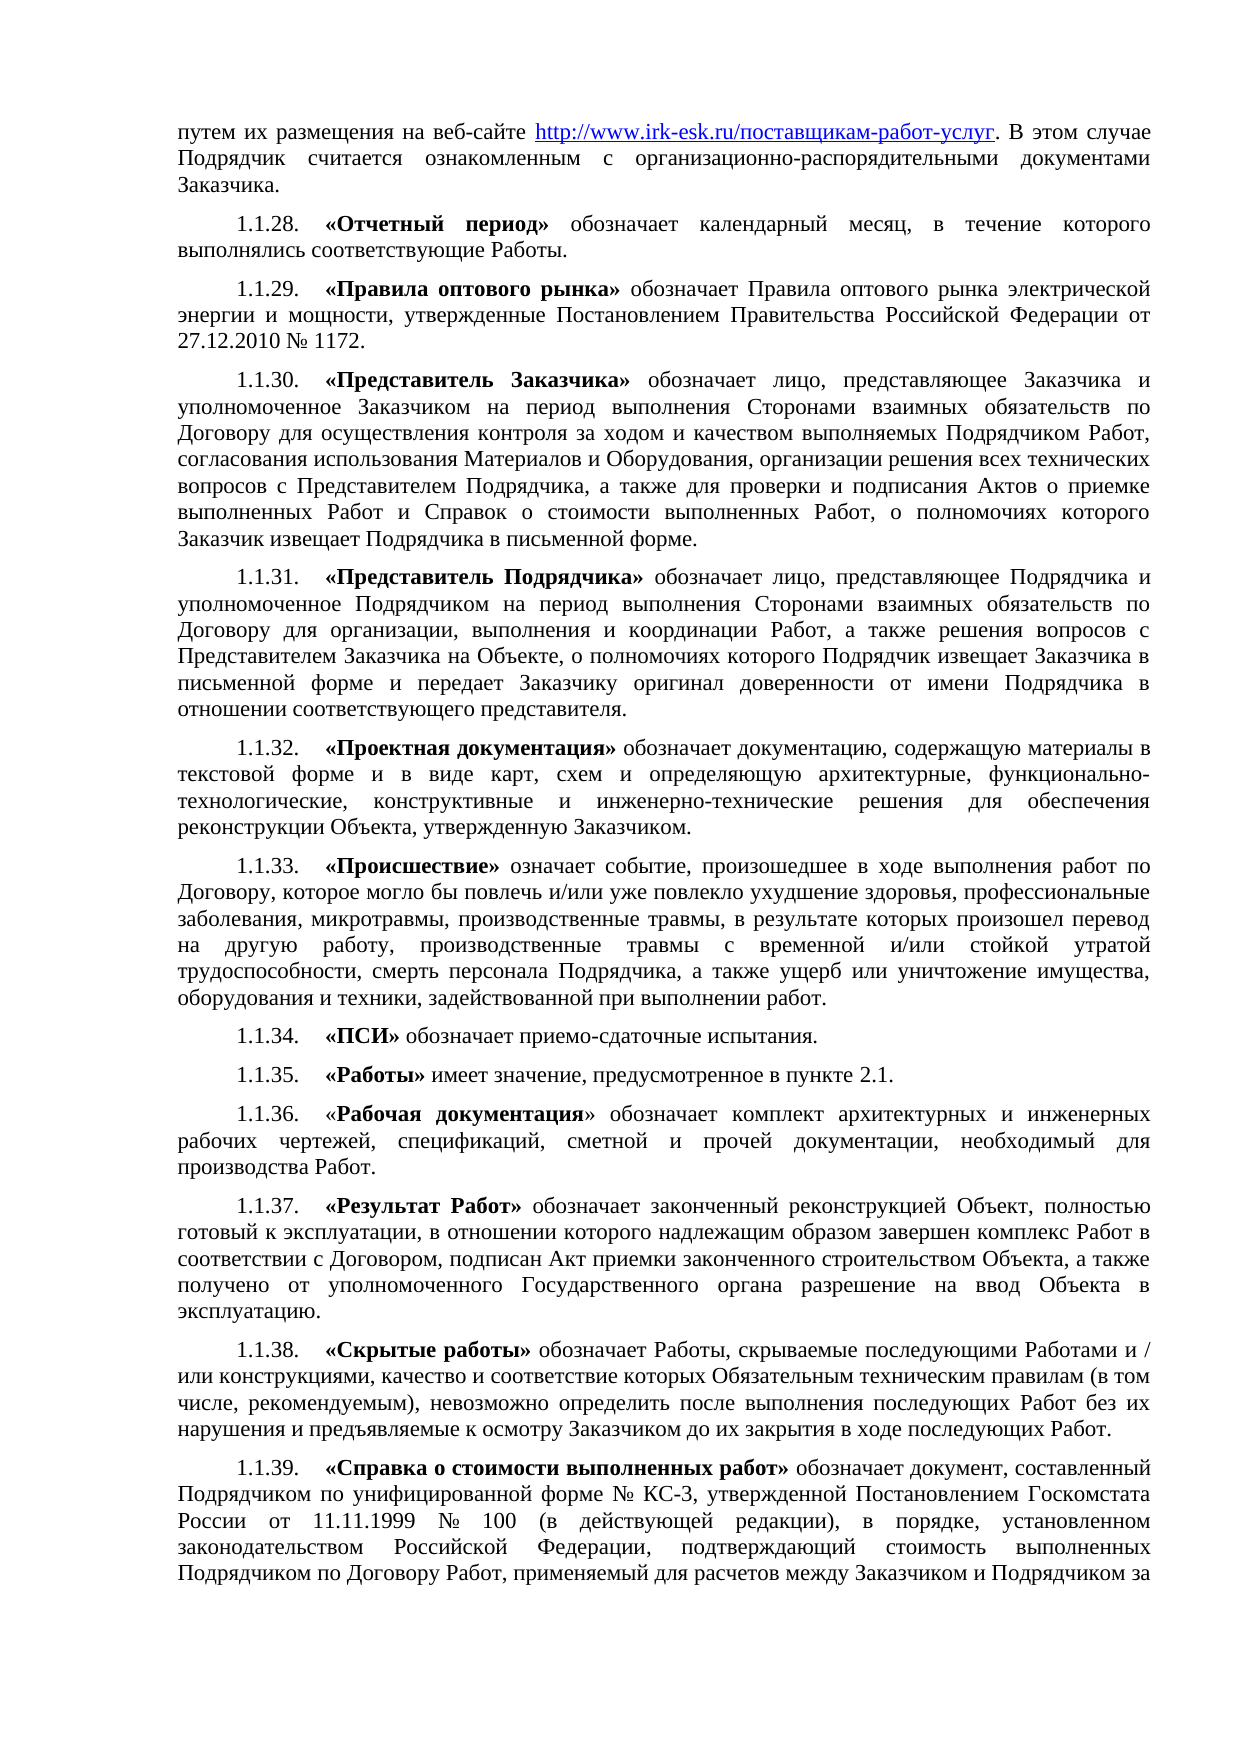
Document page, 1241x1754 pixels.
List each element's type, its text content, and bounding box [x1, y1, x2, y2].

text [177, 1454, 1152, 1586]
text «Скрытые работы» обозначает Работы, скрываемые последующими Работами и / или конструкциями, качество и соответствие которых Обязательным техническим правилам (в том числе, рекомендуемым), невозможно определить после выполнения последующих Работ без их нарушения и предъявляемые к осмотру Заказчиком до их закрытия в ходе последующих Работ. [177, 1336, 1152, 1442]
text «Результат Работ» обозначает законченный реконструкцией Объект, полностью готовый к эксплуатации, в отношении которого надлежащим образом завершен комплекс Работ в соответствии с Договором, подписан Акт приемки законченного строительством Объекта, а также получено от уполномоченного Государственного органа разрешение на ввод Объекта в эксплуатацию. [177, 1192, 1152, 1324]
text «Правила оптового рынка» обозначает Правила оптового рынка электрической энергии и мощности, утвержденные Постановлением Правительства Российской Федерации от 27.12.2010 № 1172. [177, 275, 1152, 354]
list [177, 118, 1152, 197]
text «Работы» имеет значение, предусмотренное в пункте 2.1. [177, 1061, 1152, 1088]
text «ПСИ» обозначает приемо-сдаточные испытания. [177, 1023, 1152, 1049]
text «Представитель Подрядчика» обозначает лицо, представляющее Подрядчика и уполномоченное Подрядчиком на период выполнения Сторонами взаимных обязательств по Договору для организации, выполнения и координации Работ, а также решения вопросов с Представителем Заказчика на Объекте, о полномочиях которого Подрядчик извещает Заказчика в письменной форме и передает Заказчику оригинал доверенности от имени Подрядчика в отношении соответствующего представителя. [177, 563, 1152, 722]
text «Происшествие» означает событие, произошедшее в ходе выполнения работ по Договору, которое могло бы повлечь и/или уже повлекло ухудшение здоровья, профессиональные заболевания, микротравмы, производственные травмы, в результате которых произошел перевод на другую работу, производственные травмы с временной и/или стойкой утратой трудоспособности, смерть персонала Подрядчика, а также ущерб или уничтожение имущества, оборудования и техники, задействованной при выполнении работ. [177, 852, 1152, 1010]
text «Отчетный период» обозначает календарный месяц, в течение которого выполнялись соответствующие Работы. [177, 210, 1152, 262]
text «Проектная документация» обозначает документацию, содержащую материалы в текстовой форме и в виде карт, схем и определяющую архитектурные, функционально-технологические, конструктивные и инженерно-технические решения для обеспечения реконструкции Объекта, утвержденную Заказчиком. [177, 734, 1152, 839]
text «Представитель Заказчика» обозначает лицо, представляющее Заказчика и уполномоченное Заказчиком на период выполнения Сторонами взаимных обязательств по Договору для осуществления контроля за ходом и качеством выполняемых Подрядчиком Работ, согласования использования Материалов и Оборудования, организации решения всех технических вопросов с Представителем Подрядчика, а также для проверки и подписания Актов о приемке выполненных Работ и Справок о стоимости выполненных Работ, о полномочиях которого Заказчик извещает Подрядчика в письменной форме. [177, 366, 1152, 551]
text «Рабочая документация» обозначает комплект архитектурных и инженерных рабочих чертежей, спецификаций, сметной и прочей документации, необходимый для производства Работ. [177, 1100, 1152, 1179]
